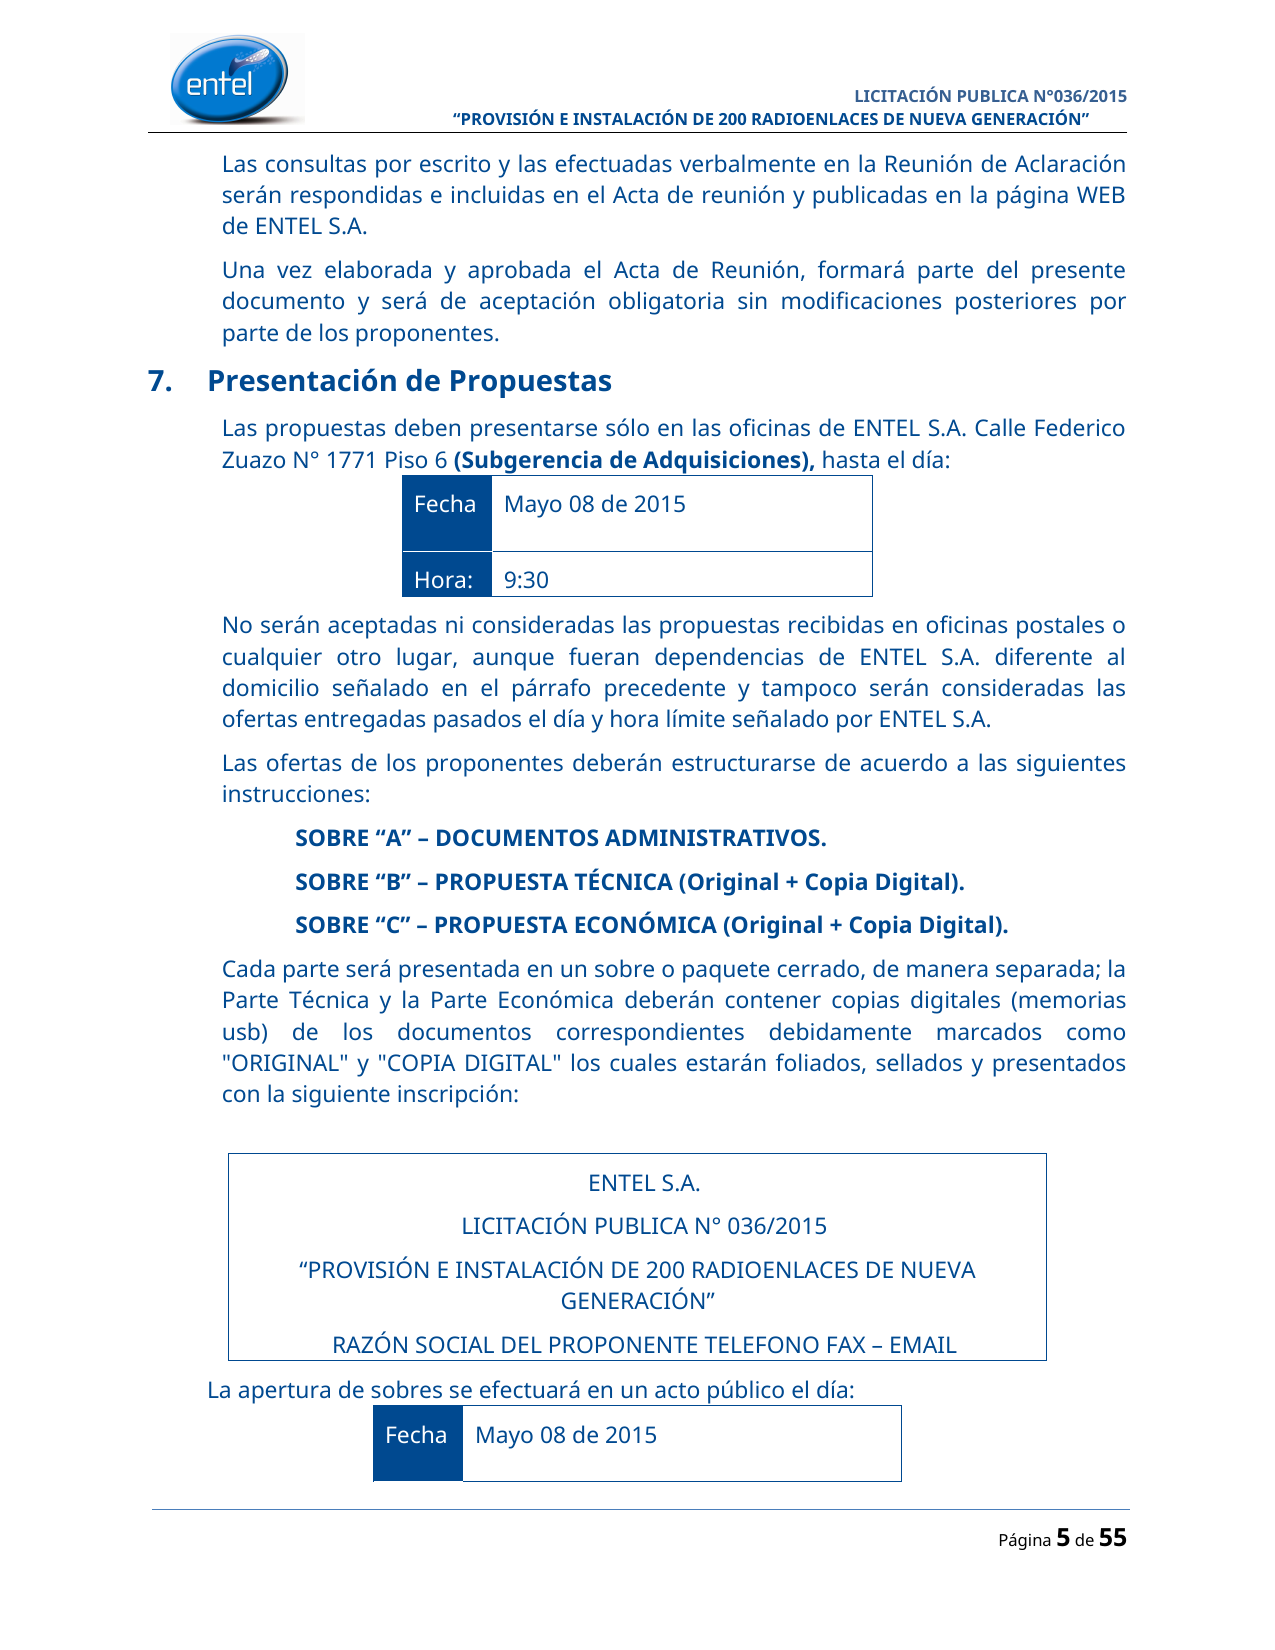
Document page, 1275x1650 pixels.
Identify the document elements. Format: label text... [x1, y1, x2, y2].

text SOBRE “C” – PROPUESTA ECONÓMICA (Original + Copia Digital). [222, 909, 1127, 941]
picture [170, 33, 305, 125]
table_header ENTEL S.A. LICITACIÓN PUBLICA N° 036/2015 “PROVISIÓN E INSTALACIÓN DE 200 RADIOENLACES DE NUEVA GENERACIÓN” RAZÓN SOCIAL DEL PROPONENTE TELEFONO FAX – EMAIL [229, 1154, 1046, 1360]
list Las consultas por escrito y las efectuadas verbalmente en la Reunión de Aclaración serán respondidas e incluidas en el Acta de reunión y publicadas en la página WEB de ENTEL S.A. [222, 148, 1127, 241]
table_header Mayo 08 de 2015 [464, 1406, 901, 1481]
text SOBRE “A” – DOCUMENTOS ADMINISTRATIVOS. [222, 822, 1127, 853]
table_header Fecha: [374, 1406, 463, 1481]
table_header Mayo 08 de 2015 [493, 476, 872, 551]
list Las propuestas deben presentarse sólo en las oficinas de ENTEL S.A. Calle Federico Zuazo N° 1771 Piso 6 (Subgerencia de Adquisiciones), hasta el día: [222, 412, 1127, 475]
text Cada parte será presentada en un sobre o paquete cerrado, de manera separada; la Parte Técnica y la Parte Económica deberán contener copias digitales (memorias usb) de los documentos correspondientes debidamente marcados como "ORIGINAL" y "COPIA DIGITAL" los cuales estarán foliados, sellados y presentados con la siguiente inscripción: [222, 953, 1127, 1109]
text No serán aceptadas ni consideradas las propuestas recibidas en oficinas postales o cualquier otro lugar, aunque fueran dependencias de ENTEL S.A. diferente al domicilio señalado en el párrafo precedente y tampoco serán consideradas las ofertas entregadas pasados el día y hora límite señalado por ENTEL S.A. [222, 609, 1127, 734]
text Una vez elaborada y aprobada el Acta de Reunión, formará parte del presente documento y será de aceptación obligatoria sin modificaciones posteriores por parte de los proponentes. [222, 254, 1127, 348]
text Las ofertas de los proponentes deberán estructurarse de acuerdo a las siguientes instrucciones: [222, 747, 1127, 809]
table_header Fecha: [403, 476, 492, 551]
table_cell Hora: [403, 552, 492, 596]
list Presentación de Propuestas [148, 360, 1127, 400]
text La apertura de sobres se efectuará en un acto público el día: [207, 1374, 1127, 1405]
text SOBRE “B” – PROPUESTA TÉCNICA (Original + Copia Digital). [222, 866, 1127, 897]
table_cell 9:30 [493, 552, 872, 596]
